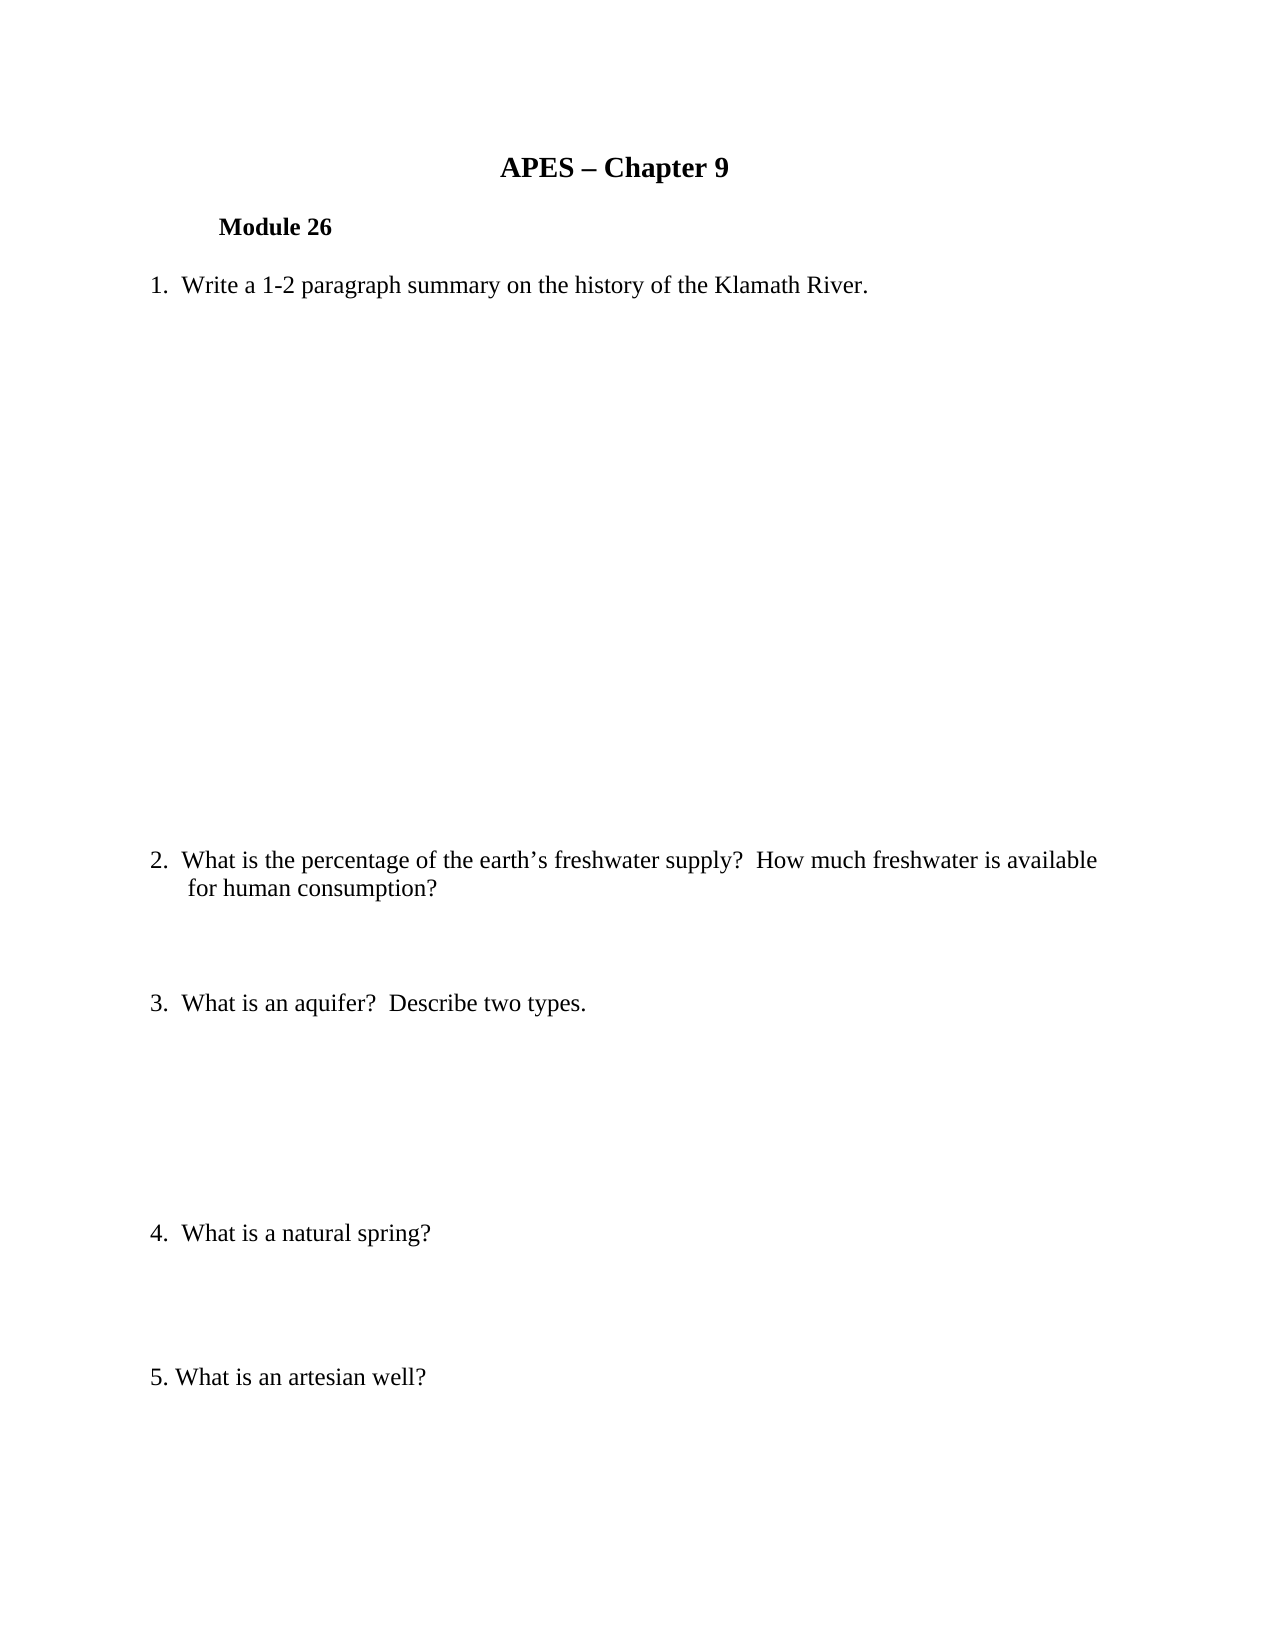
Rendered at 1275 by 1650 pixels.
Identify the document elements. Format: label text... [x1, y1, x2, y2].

text Module 26 [150, 212, 1125, 241]
text 5. What is an artesian well? [150, 1362, 1125, 1391]
text 2. What is the percentage of the earth’s freshwater supply? How much freshwater is available [150, 845, 1125, 873]
text APES – Chapter 9 [450, 150, 1125, 183]
text for human consumption? [150, 873, 1125, 902]
text 1. Write a 1-2 paragraph summary on the history of the Klamath River. [150, 270, 1125, 298]
text 3. What is an aquifer? Describe two types. [150, 988, 1125, 1017]
text 4. What is a natural spring? [150, 1218, 1125, 1247]
